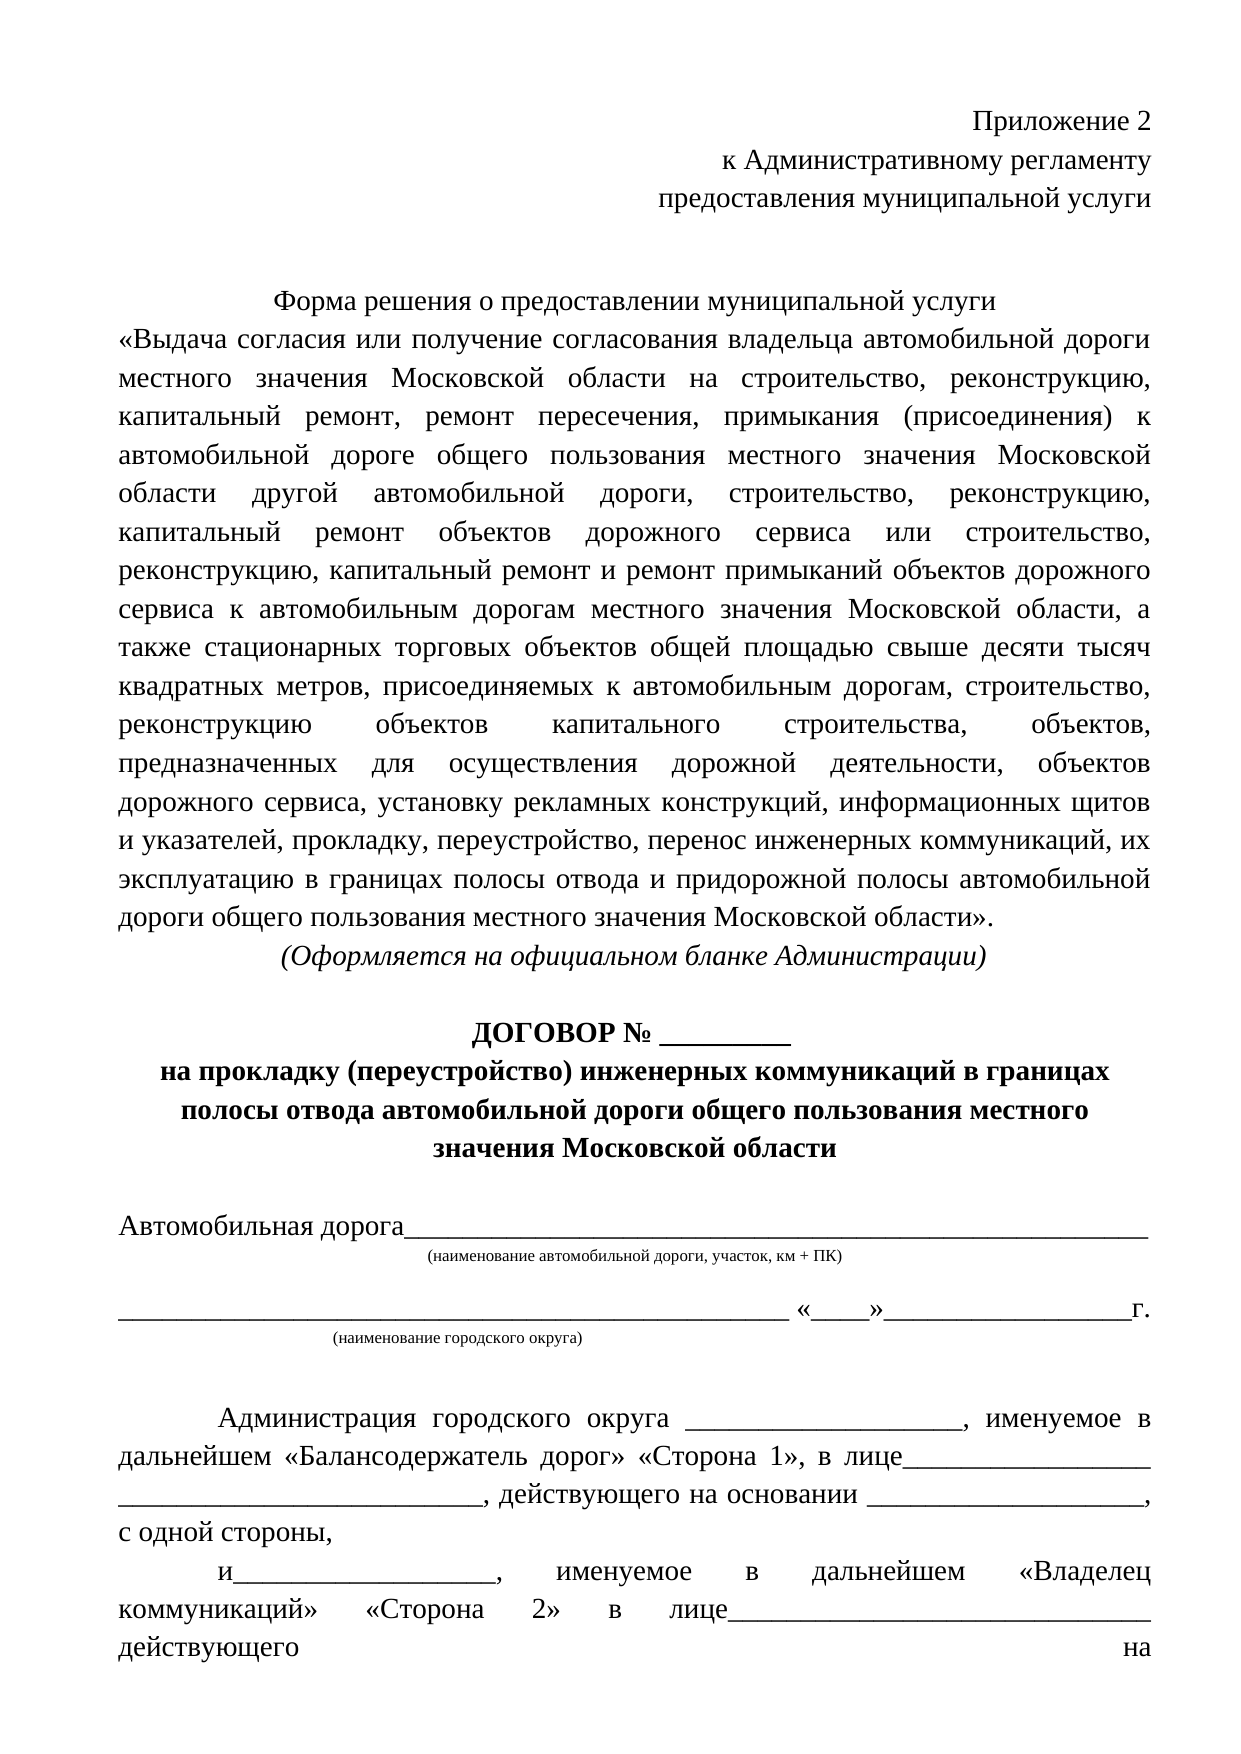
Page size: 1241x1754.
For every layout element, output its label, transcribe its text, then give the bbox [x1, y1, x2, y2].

text Автомобильная дорога___________________________________________________ [118, 1208, 1152, 1241]
text (наименование автомобильной дороги, участок, км + ПК) [118, 1246, 1152, 1280]
text «Выдача согласия или получение согласования владельца автомобильной дороги местного значения Московской области на строительство, реконструкцию, капитальный ремонт, ремонт пересечения, примыкания (присоединения) к автомобильной дороге общего пользования местного значения Московской области другой автомобильной дороги, строительство, реконструкцию, капитальный ремонт объектов дорожного сервиса или строительство, реконструкцию, капитальный ремонт и ремонт примыканий объектов дорожного сервиса к автомобильным дорогам местного значения Московской области, а также стационарных торговых объектов общей площадью свыше десяти тысяч квадратных метров, присоединяемых к автомобильным дорогам, строительство, реконструкцию объектов капитального строительства, объектов, предназначенных для осуществления дорожной деятельности, объектов дорожного сервиса, установку рекламных конструкций, информационных щитов и указателей, прокладку, переустройство, перенос инженерных коммуникаций, их эксплуатацию в границах полосы отвода и придорожной полосы автомобильной дороги общего пользования местного значения Московской области». [118, 321, 1152, 933]
text ______________________________________________ «____»_________________г. [118, 1290, 1152, 1323]
text Приложение 2 [118, 103, 1152, 137]
text Форма решения о предоставлении муниципальной услуги [118, 283, 1152, 316]
text к Административному регламенту [118, 142, 1152, 176]
text ДОГОВОР № _________ на прокладку (переустройство) инженерных коммуникаций в границах полосы отвода автомобильной дороги общего пользования местного значения Московской области [118, 1015, 1152, 1164]
text Администрация городского округа ___________________, именуемое в дальнейшем «Балансодержатель дорог» «Сторона 1», в лице_________________ _________________________, действующего на основании ___________________, с одной стороны, [118, 1400, 1152, 1548]
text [118, 1553, 1152, 1663]
text предоставления муниципальной услуги [118, 181, 1152, 214]
text (Оформляется на официальном бланке Администрации) [118, 938, 1152, 971]
text (наименование городского округа) [118, 1328, 797, 1362]
